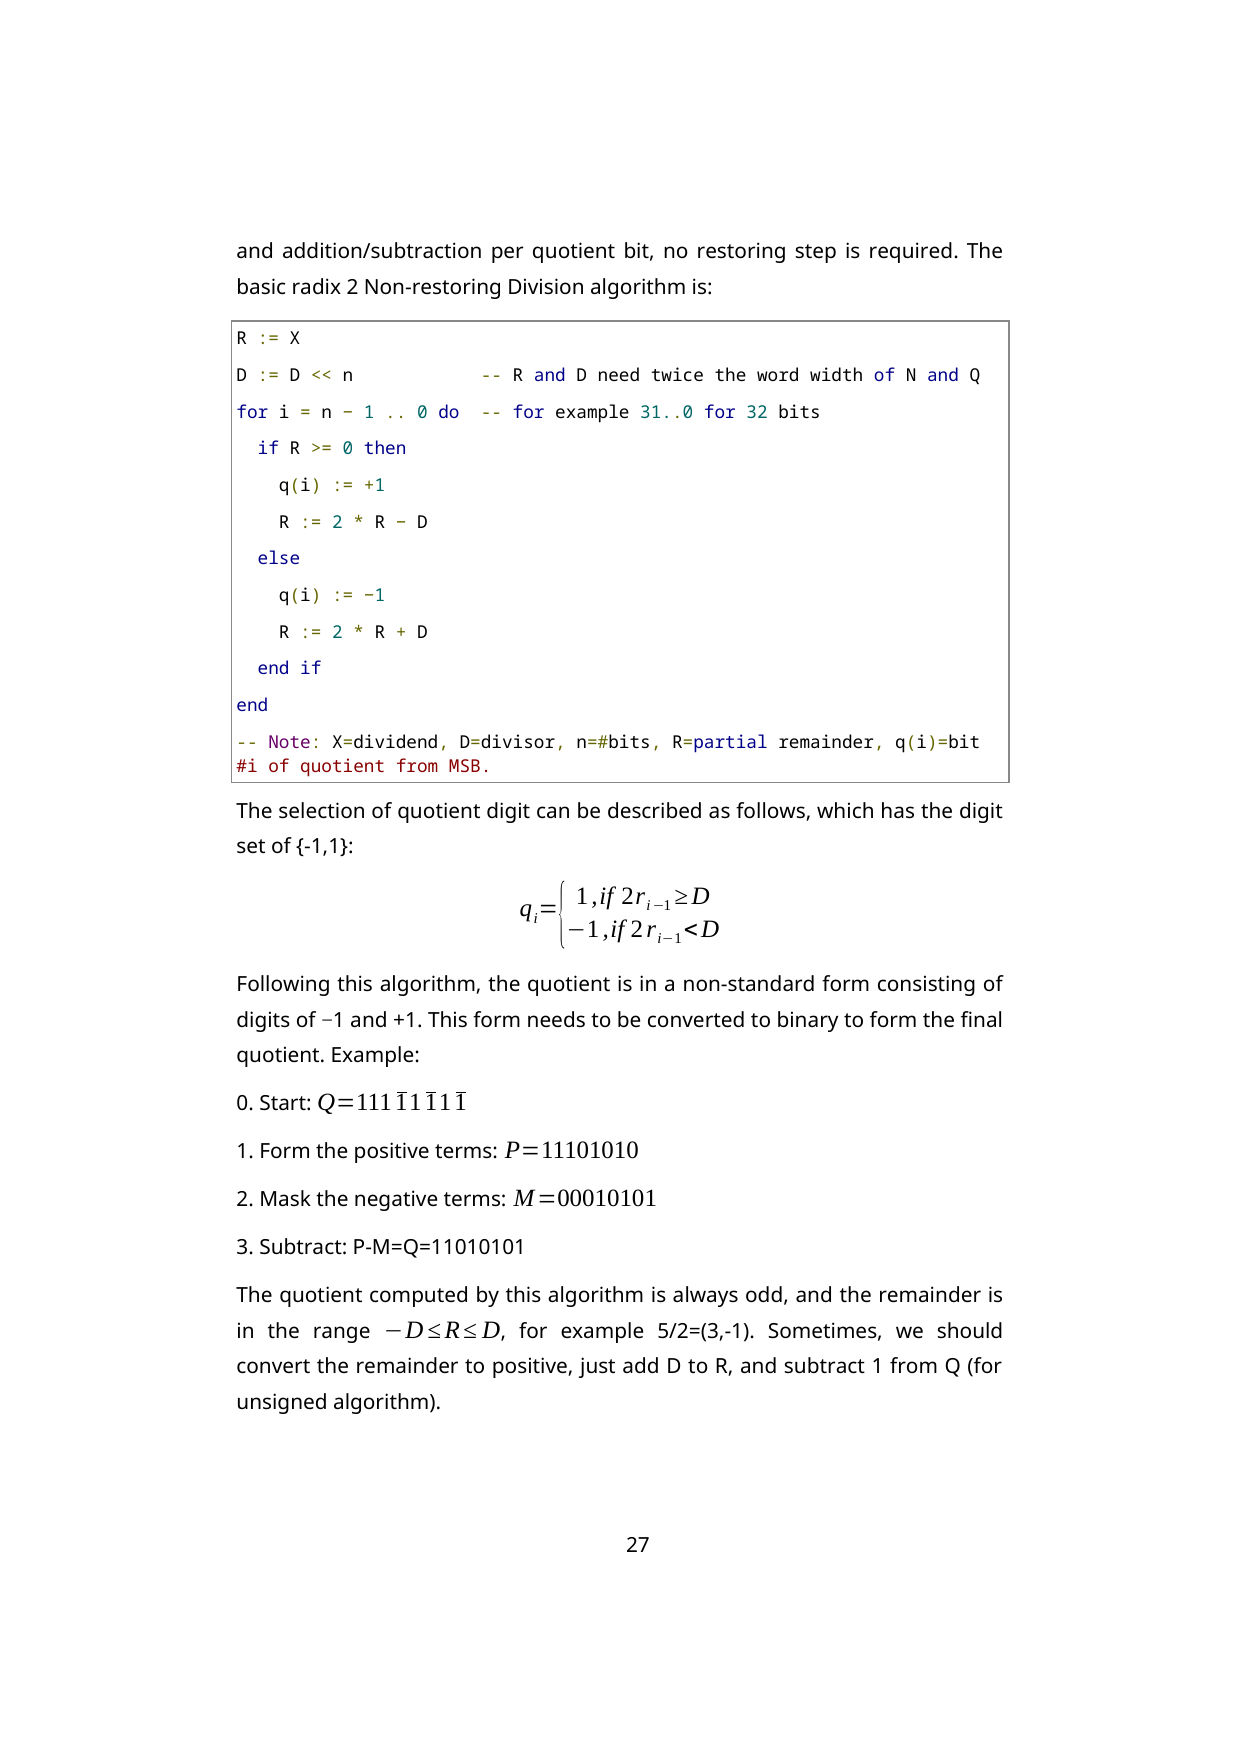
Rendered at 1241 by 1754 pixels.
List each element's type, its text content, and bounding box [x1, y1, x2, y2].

text if R >= 0 then [232, 430, 1008, 460]
text end if [232, 650, 1008, 680]
text R := 2 * R − D [232, 503, 1008, 533]
text 2. Mask the negative terms: [236, 1184, 1004, 1213]
text R := X [232, 322, 1008, 350]
text Following this algorithm, the quotient is in a non-standard form consisting of digits of −1 and +1. This form needs to be converted to binary to form the final quotient. Example: [236, 969, 1004, 1069]
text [236, 237, 1004, 301]
text R := 2 * R + D [232, 613, 1008, 643]
text The quotient computed by this algorithm is always odd, and the remainder is in the range , for example 5/2=(3,-1). Sometimes, we should convert the remainder to positive, just add D to R, and subtract 1 from Q (for unsigned algorithm). [236, 1281, 1004, 1416]
text 1. Form the positive terms: [236, 1136, 1004, 1165]
text else [232, 540, 1008, 570]
text for i = n − 1 .. 0 do -- for example 31..0 for 32 bits [232, 393, 1008, 423]
text q(i) := −1 [232, 577, 1008, 607]
text end [232, 687, 1008, 717]
text 0. Start: [236, 1088, 1004, 1117]
text D := D << n -- R and D need twice the word width of N and Q [232, 357, 1008, 387]
text 3. Subtract: P-M=Q=11010101 [236, 1232, 1004, 1261]
text The selection of quotient digit can be described as follows, which has the digit set of {-1,1}: [236, 796, 1004, 860]
text -- Note: X=dividend, D=divisor, n=#bits, R=partial remainder, q(i)=bit #i of quotient from MSB. [232, 723, 1008, 782]
text q(i) := +1 [232, 467, 1008, 497]
